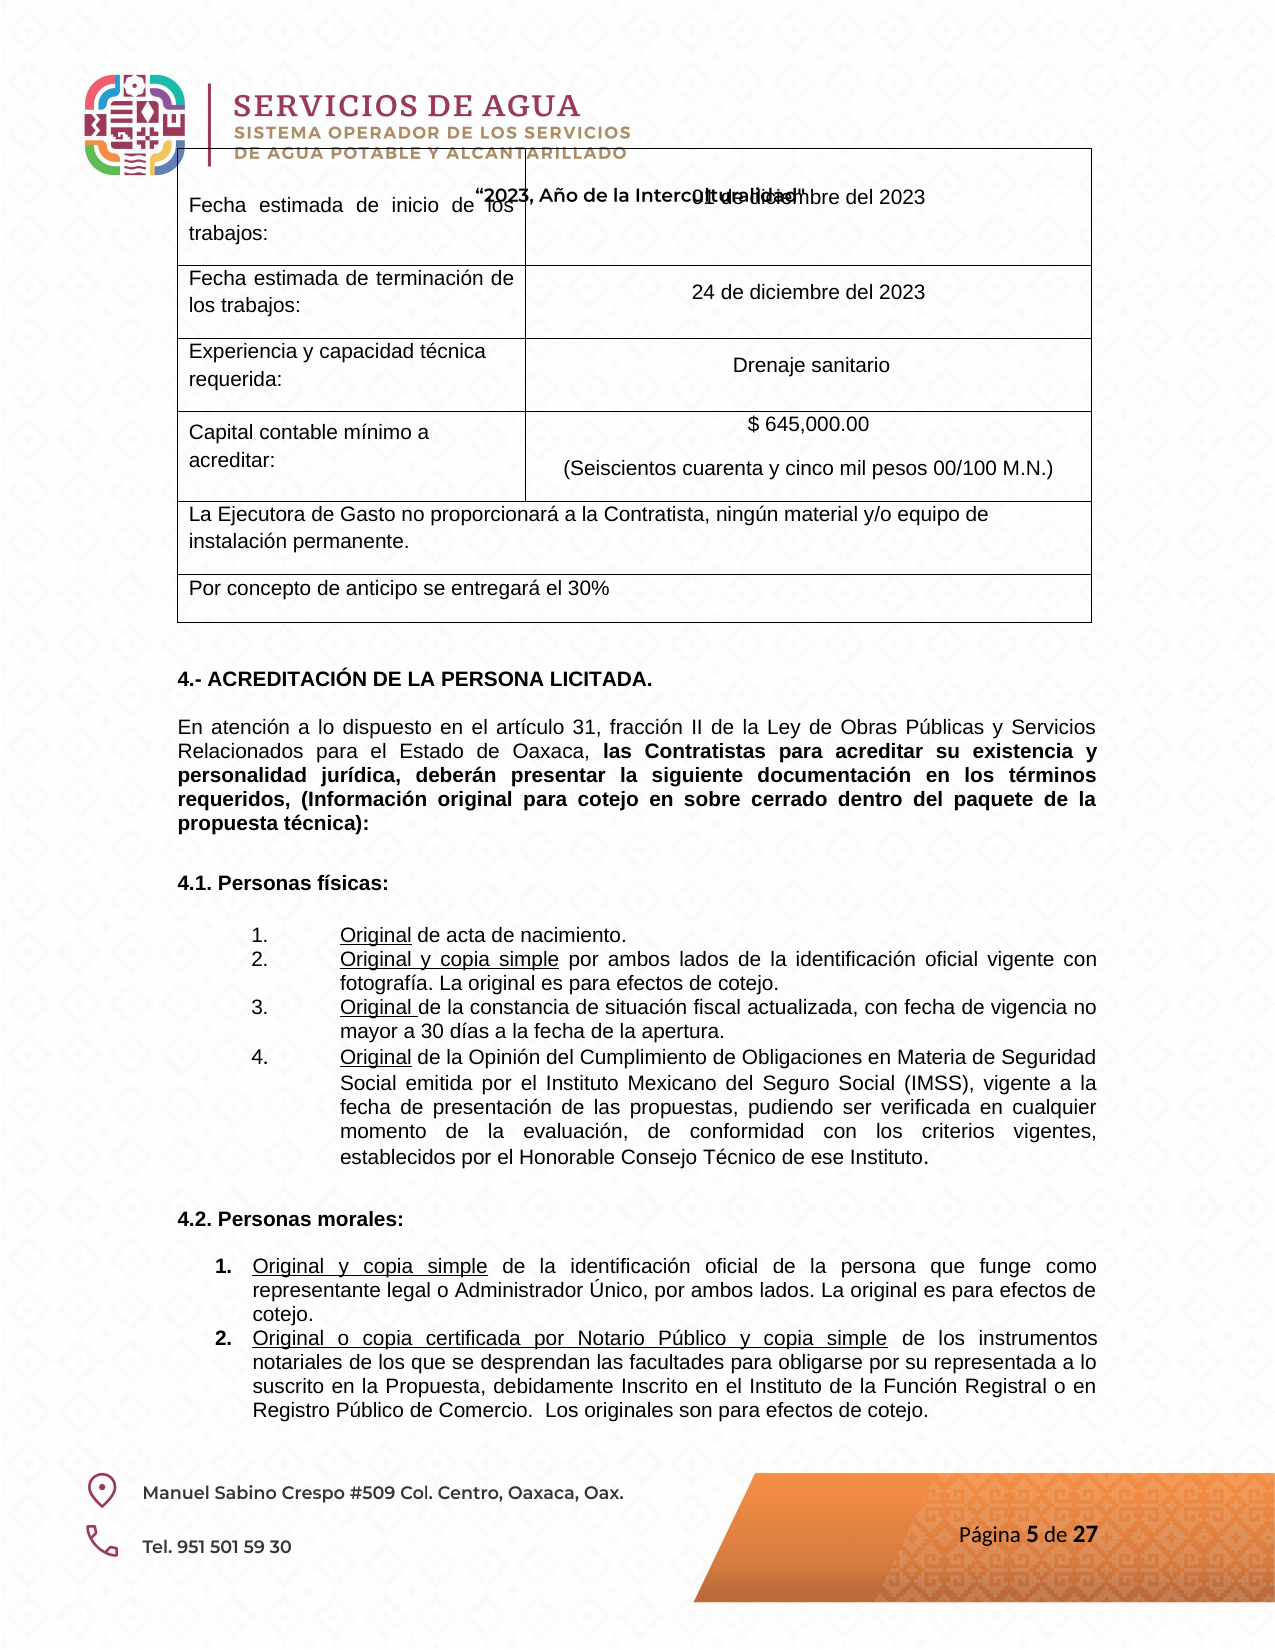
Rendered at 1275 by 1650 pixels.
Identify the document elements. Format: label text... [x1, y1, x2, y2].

table_cell $ 645,000.00 (Seiscientos cuarenta y cinco mil pesos 00/100 M.N.) [526, 412, 1091, 501]
list Original o copia certificada por Notario Público y copia simple de los instrumentos notariales de los que se desprendan las facultades para obligarse por su representada a lo suscrito en la Propuesta, debidamente Inscrito en el Instituto de la Función Registral o en Registro Público de Comercio. Los originales son para efectos de cotejo. [215, 1326, 1098, 1422]
text En atención a lo dispuesto en el artículo 31, fracción II de la Ley de Obras Públicas y Servicios Relacionados para el Estado de Oaxaca, las Contratistas para acreditar su existencia y personalidad jurídica, deberán presentar la siguiente documentación en los términos requeridos, (Información original para cotejo en sobre cerrado dentro del paquete de la propuesta técnica): [177, 715, 1098, 835]
text 4.2. Personas morales: [177, 1206, 1098, 1230]
table_cell La Ejecutora de Gasto no proporcionará a la Contratista, ningún material y/o equipo de instalación permanente. [178, 502, 1091, 573]
table_cell Fecha estimada de terminación de los trabajos: [178, 266, 525, 338]
table_header 01 de diciembre del 2023 [526, 149, 1091, 265]
table_cell Drenaje sanitario [526, 339, 1091, 411]
table_header Fecha estimada de inicio de los trabajos: [178, 149, 525, 265]
table_cell Experiencia y capacidad técnica requerida: [178, 339, 525, 411]
list Original de acta de nacimiento. [251, 923, 1098, 947]
table_cell Por concepto de anticipo se entregará el 30% [178, 575, 1091, 622]
picture [1, 0, 1275, 1649]
list Original de la constancia de situación fiscal actualizada, con fecha de vigencia no mayor a 30 días a la fecha de la apertura. [251, 994, 1098, 1042]
text 4.- ACREDITACIÓN DE LA PERSONA LICITADA. [177, 667, 1098, 691]
list Original de la Opinión del Cumplimiento de Obligaciones en Materia de Seguridad Social emitida por el Instituto Mexicano del Seguro Social (IMSS), vigente a la fecha de presentación de las propuestas, pudiendo ser verificada en cualquier momento de la evaluación, de conformidad con los criterios vigentes, establecidos por el Honorable Consejo Técnico de ese Instituto. [251, 1042, 1098, 1170]
table_cell Capital contable mínimo a acreditar: [178, 412, 525, 501]
list Original y copia simple de la identificación oficial de la persona que funge como representante legal o Administrador Único, por ambos lados. La original es para efectos de cotejo. [215, 1254, 1098, 1326]
table_cell 24 de diciembre del 2023 [526, 266, 1091, 338]
text 4.1. Personas físicas: [177, 871, 1098, 895]
list Original y copia simple por ambos lados de la identificación oficial vigente con fotografía. La original es para efectos de cotejo. [251, 947, 1098, 994]
